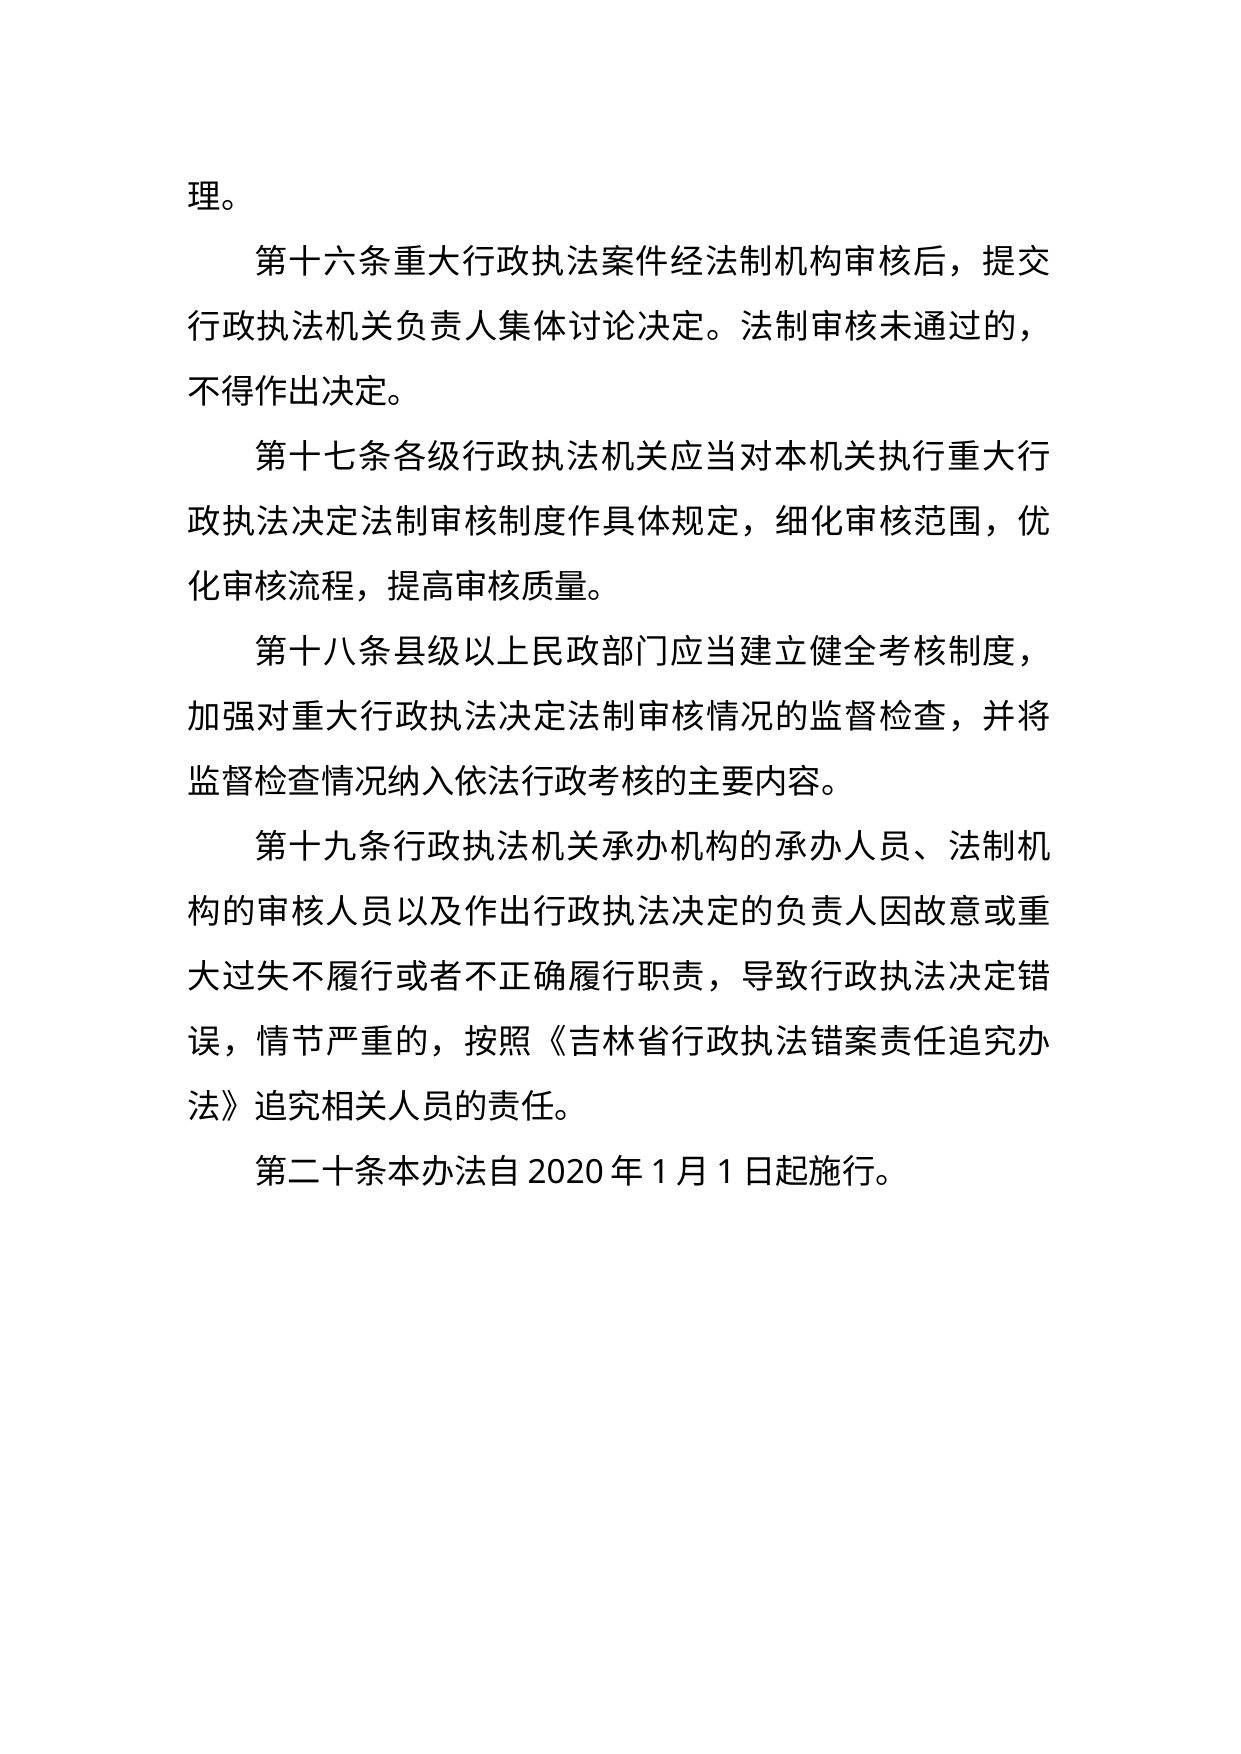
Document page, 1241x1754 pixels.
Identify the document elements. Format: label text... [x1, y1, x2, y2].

text 第十七条各级行政执法机关应当对本机关执行重大行政执法决定法制审核制度作具体规定，细化审核范围，优化审核流程，提高审核质量。 [187, 422, 1053, 617]
text 第二十条本办法自2020年1月1日起施行。 [187, 1137, 1053, 1202]
text 第十九条行政执法机关承办机构的承办人员、法制机构的审核人员以及作出行政执法决定的负责人因故意或重大过失不履行或者不正确履行职责，导致行政执法决定错误，情节严重的，按照《吉林省行政执法错案责任追究办法》追究相关人员的责任。 [187, 812, 1053, 1137]
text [187, 162, 1053, 227]
text 第十六条重大行政执法案件经法制机构审核后，提交行政执法机关负责人集体讨论决定。法制审核未通过的，不得作出决定。 [187, 227, 1053, 422]
text 第十八条县级以上民政部门应当建立健全考核制度，加强对重大行政执法决定法制审核情况的监督检查，并将监督检查情况纳入依法行政考核的主要内容。 [187, 617, 1053, 812]
